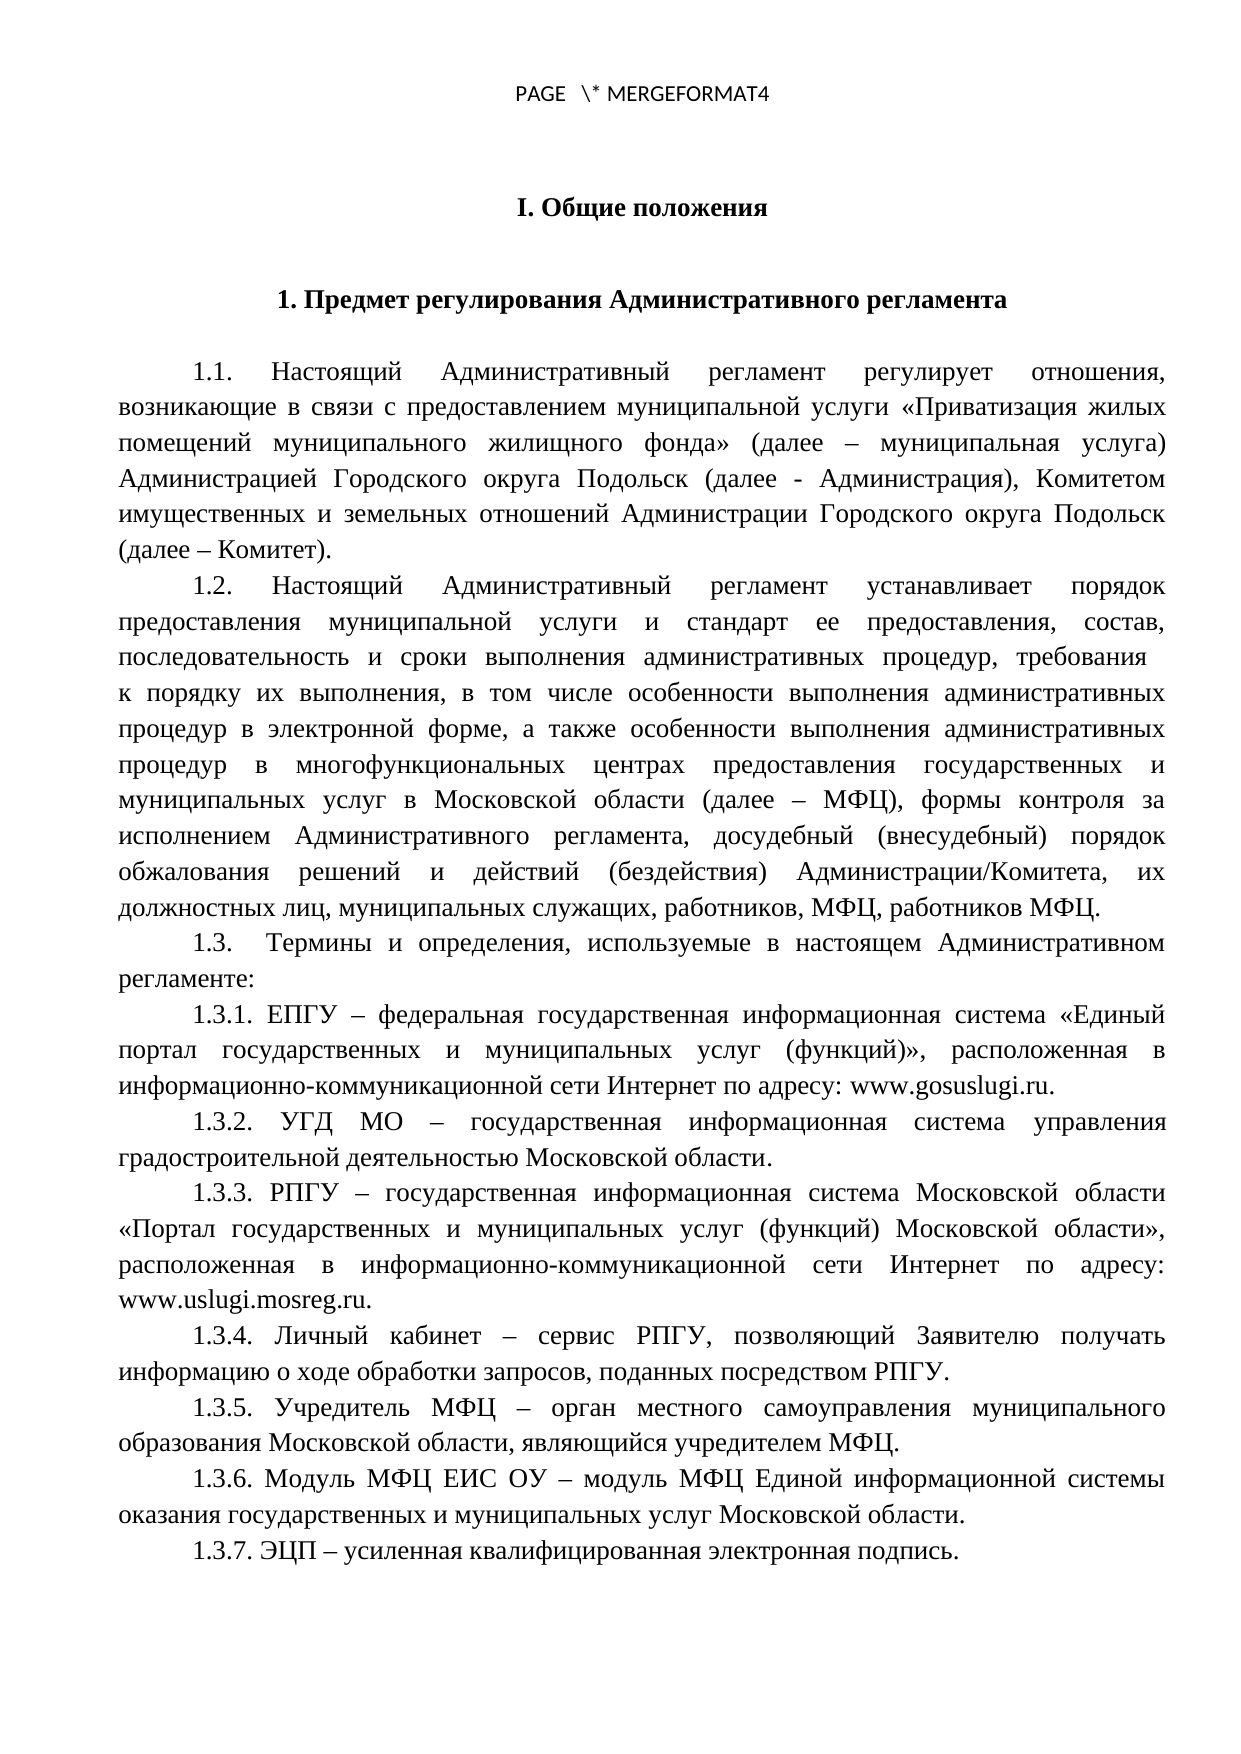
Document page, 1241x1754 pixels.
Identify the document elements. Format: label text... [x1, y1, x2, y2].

text 1.3.5. Учредитель МФЦ – орган местного самоуправления муниципального образования Московской области, являющийся учредителем МФЦ. [118, 1391, 1167, 1458]
text 1.3.1. ЕПГУ – федеральная государственная информационная система «Единый портал государственных и муниципальных услуг (функций)», расположенная в информационно-коммуникационной сети Интернет по адресу: www.gosuslugi.ru. [118, 998, 1167, 1100]
text 1.2. Настоящий Административный регламент устанавливает порядок предоставления муниципальной услуги и стандарт ее предоставления, состав, последовательность и сроки выполнения административных процедур, требования к порядку их выполнения, в том числе особенности выполнения административных процедур в электронной форме, а также особенности выполнения административных процедур в многофункциональных центрах предоставления государственных и муниципальных услуг в Московской области (далее – МФЦ), формы контроля за исполнением Административного регламента, досудебный (внесудебный) порядок обжалования решений и действий (бездействия) Администрации/Комитета, их должностных лиц, муниципальных служащих, работников, МФЦ, работников МФЦ. [118, 569, 1167, 922]
text 1.3.7. ЭЦП – усиленная квалифицированная электронная подпись. [118, 1534, 1167, 1565]
subtitle I. Общие положения [118, 191, 1167, 222]
text 1.3.4. Личный кабинет – сервис РПГУ, позволяющий Заявителю получать информацию о ходе обработки запросов, поданных посредством РПГУ. [118, 1319, 1167, 1386]
text 1.3.3. РПГУ – государственная информационная система Московской области «Портал государственных и муниципальных услуг (функций) Московской области», расположенная в информационно-коммуникационной сети Интернет по адресу: www.uslugi.mosreg.ru. [118, 1176, 1167, 1315]
text 1.3.6. Модуль МФЦ ЕИС ОУ – модуль МФЦ Единой информационной системы оказания государственных и муниципальных услуг Московской области. [118, 1462, 1167, 1529]
subtitle 1. Предмет регулирования Административного регламента [118, 283, 1167, 314]
text 1.1. Настоящий Административный регламент регулирует отношения, возникающие в связи с предоставлением муниципальной услуги «Приватизация жилых помещений муниципального жилищного фонда» (далее – муниципальная услуга) Администрацией Городского округа Подольск (далее - Администрация), Комитетом имущественных и земельных отношений Администрации Городского округа Подольск (далее – Комитет). [118, 355, 1167, 564]
text 1.3. Термины и определения, используемые в настоящем Административном регламенте: [118, 926, 1167, 993]
text 1.3.2. УГД МО – государственная информационная система управления градостроительной деятельностью Московской области. [118, 1105, 1167, 1172]
